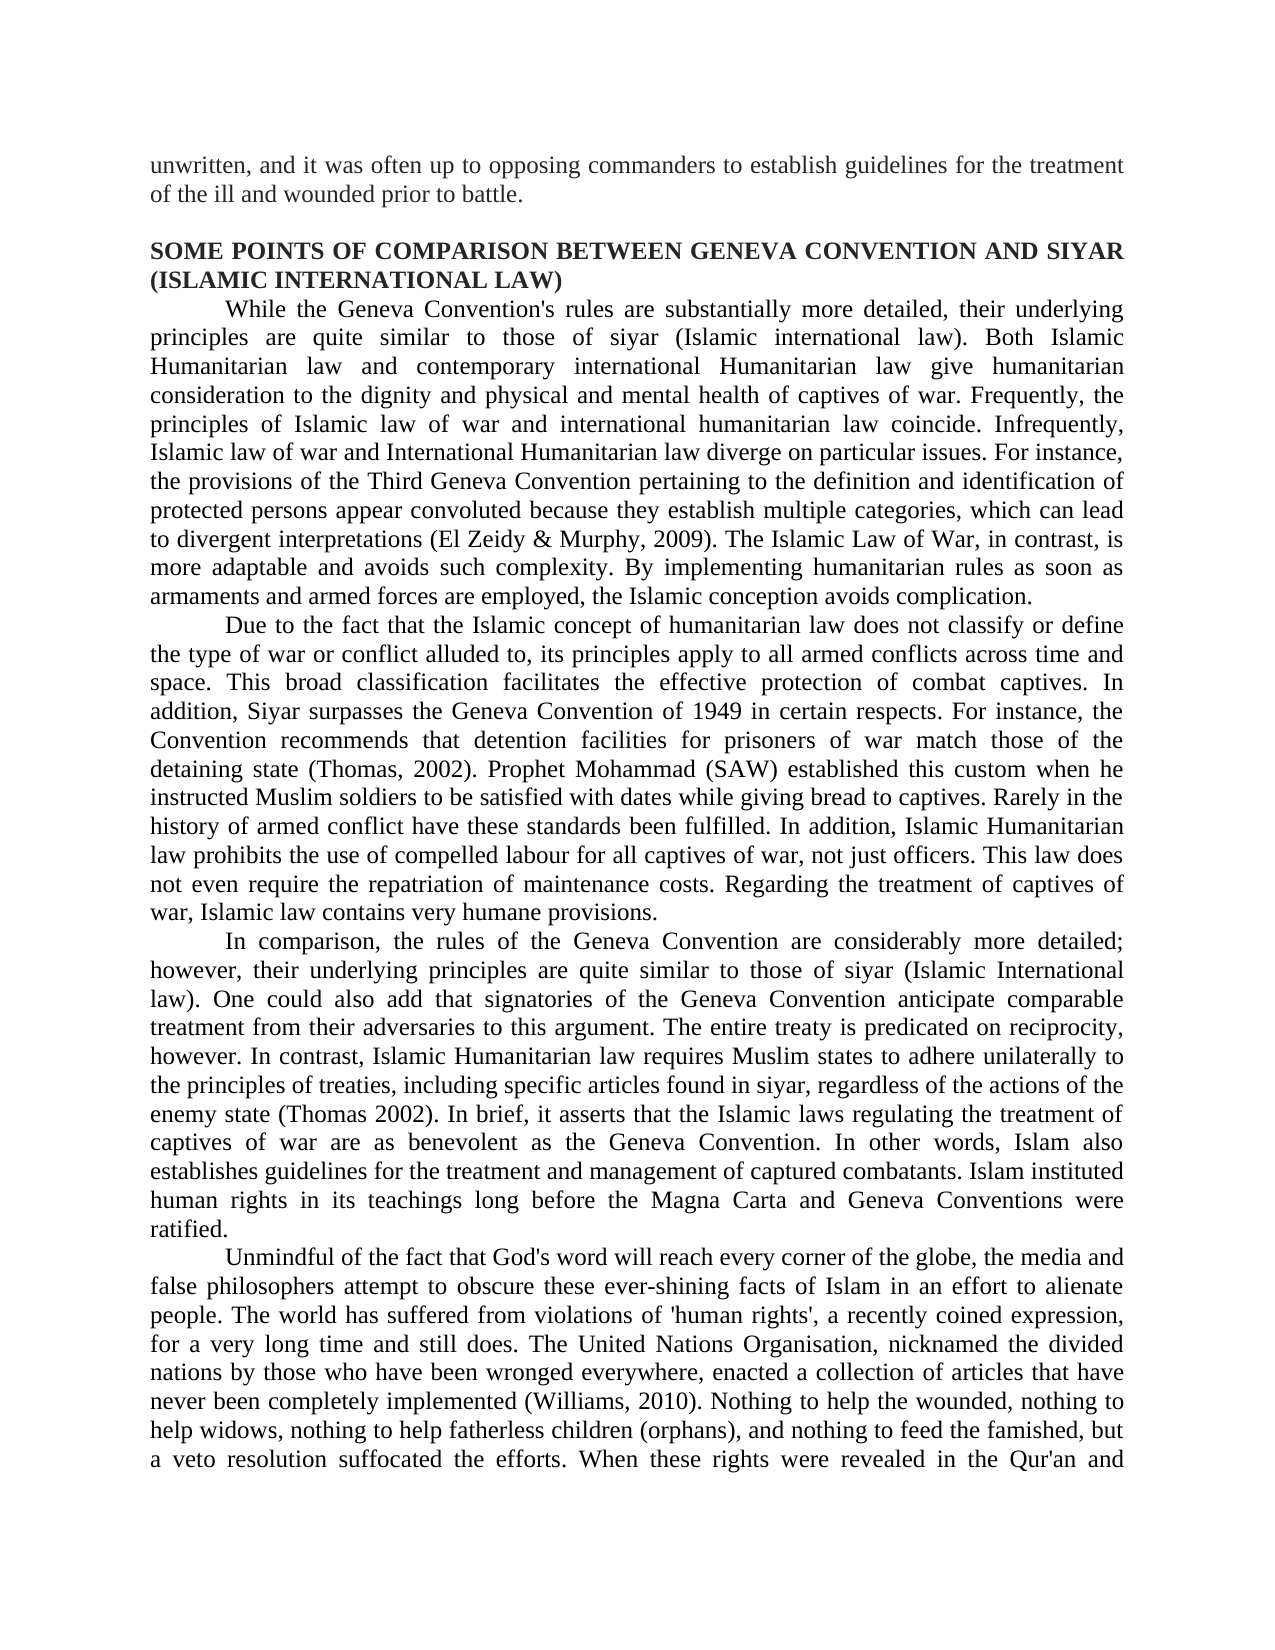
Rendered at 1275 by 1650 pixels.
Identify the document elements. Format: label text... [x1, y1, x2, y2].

text Due to the fact that the Islamic concept of humanitarian law does not classify or define the type of war or conflict alluded to, its principles apply to all armed conflicts across time and space. This broad classification facilitates the effective protection of combat captives. In addition, Siyar surpasses the Geneva Convention of 1949 in certain respects. For instance, the Convention recommends that detention facilities for prisoners of war match those of the detaining state (Thomas, 2002). Prophet Mohammad (SAW) established this custom when he instructed Muslim soldiers to be satisfied with dates while giving bread to captives. Rarely in the history of armed conflict have these standards been fulfilled. In addition, Islamic Humanitarian law prohibits the use of compelled labour for all captives of war, not just officers. This law does not even require the repatriation of maintenance costs. Regarding the treatment of captives of war, Islamic law contains very humane provisions. [150, 610, 1125, 926]
text In comparison, the rules of the Geneva Convention are considerably more detailed; however, their underlying principles are quite similar to those of siyar (Islamic International law). One could also add that signatories of the Geneva Convention anticipate comparable treatment from their adversaries to this argument. The entire treaty is predicated on reciprocity, however. In contrast, Islamic Humanitarian law requires Muslim states to adhere unilaterally to the principles of treaties, including specific articles found in siyar, regardless of the actions of the enemy state (Thomas 2002). In brief, it asserts that the Islamic laws regulating the treatment of captives of war are as benevolent as the Geneva Convention. In other words, Islam also establishes guidelines for the treatment and management of captured combatants. Islam instituted human rights in its teachings long before the Magna Carta and Geneva Conventions were ratified. [150, 926, 1125, 1242]
text SOME POINTS OF COMPARISON BETWEEN GENEVA CONVENTION AND SIYAR (ISLAMIC INTERNATIONAL LAW) [150, 236, 1125, 294]
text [150, 150, 1125, 207]
text While the Geneva Convention's rules are substantially more detailed, their underlying principles are quite similar to those of siyar (Islamic international law). Both Islamic Humanitarian law and contemporary international Humanitarian law give humanitarian consideration to the dignity and physical and mental health of captives of war. Frequently, the principles of Islamic law of war and international humanitarian law coincide. Infrequently, Islamic law of war and International Humanitarian law diverge on particular issues. For instance, the provisions of the Third Geneva Convention pertaining to the definition and identification of protected persons appear convoluted because they establish multiple categories, which can lead to divergent interpretations (El Zeidy & Murphy, 2009). The Islamic Law of War, in contrast, is more adaptable and avoids such complexity. By implementing humanitarian rules as soon as armaments and armed forces are employed, the Islamic conception avoids complication. [150, 294, 1125, 610]
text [150, 1242, 1125, 1472]
